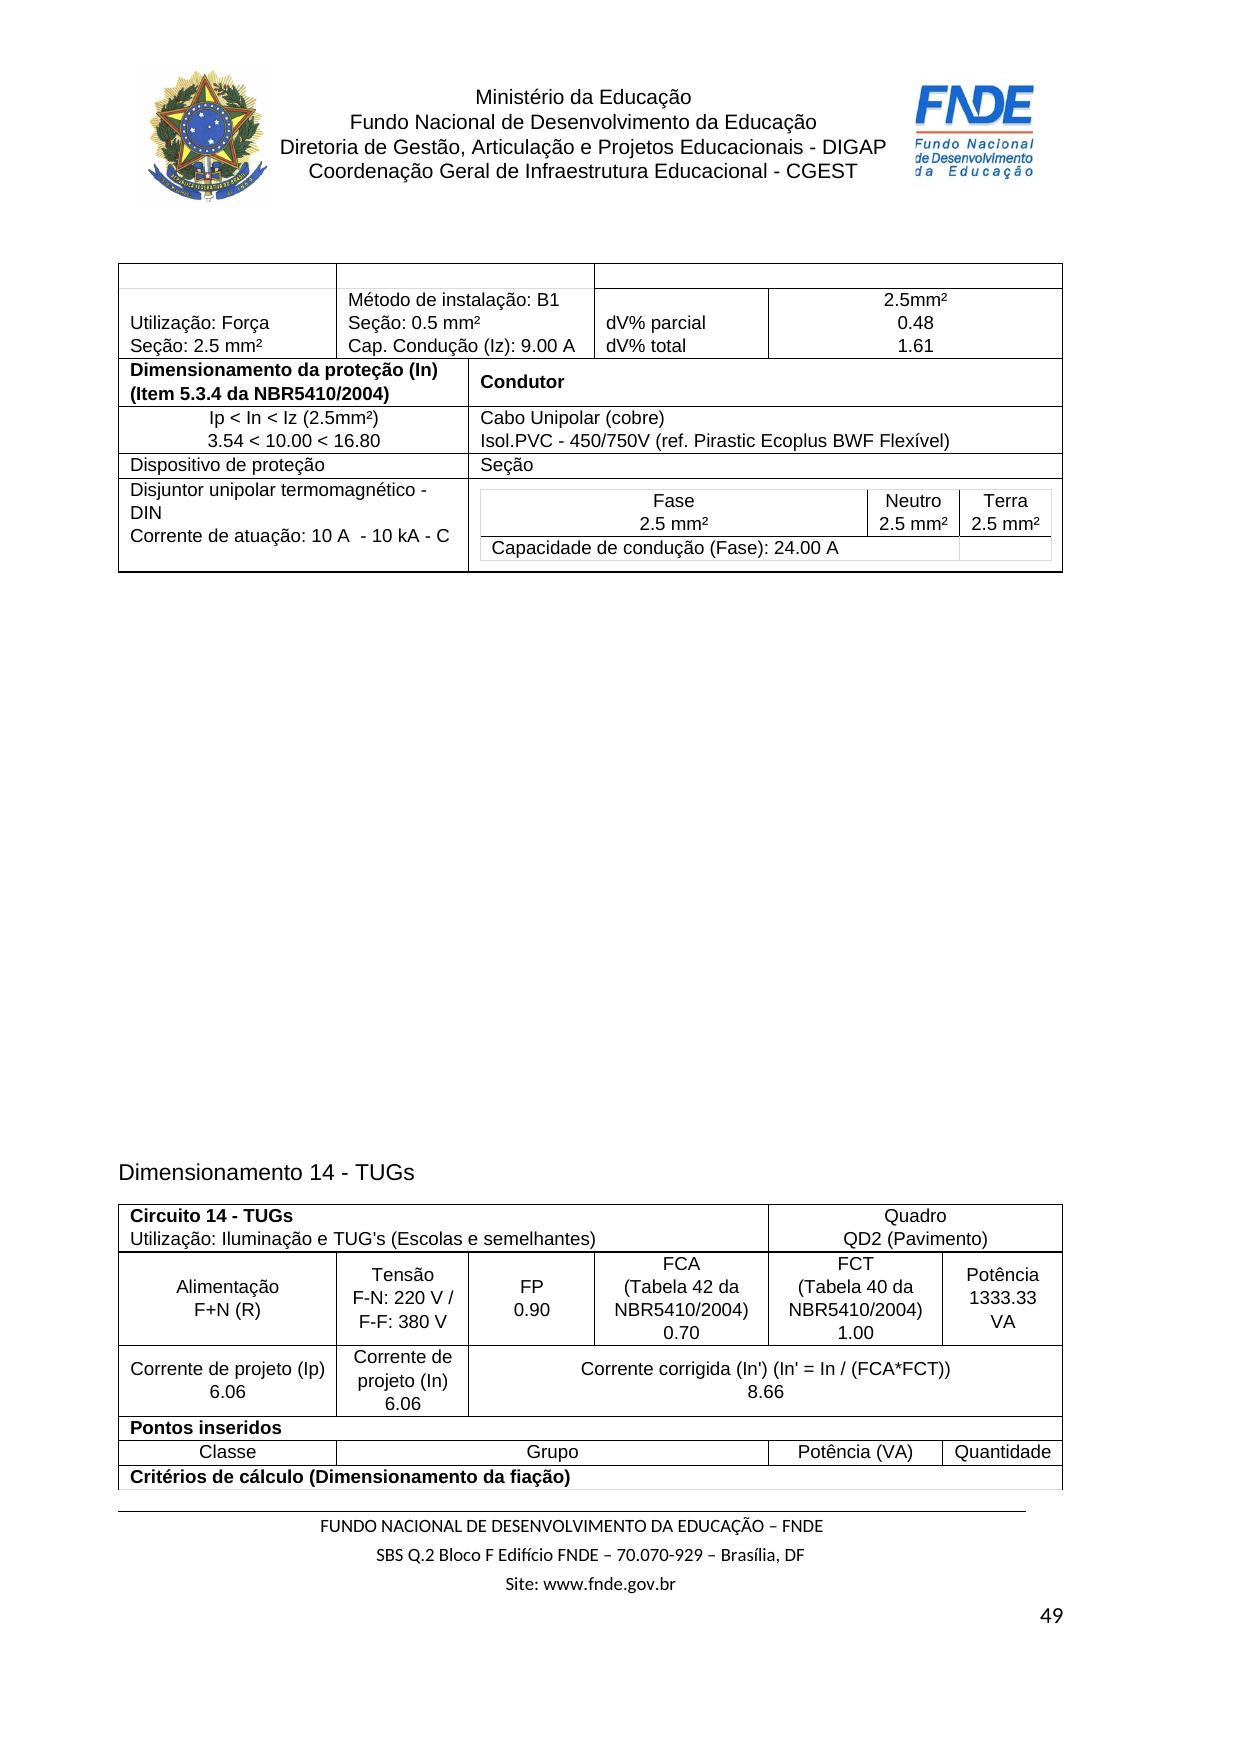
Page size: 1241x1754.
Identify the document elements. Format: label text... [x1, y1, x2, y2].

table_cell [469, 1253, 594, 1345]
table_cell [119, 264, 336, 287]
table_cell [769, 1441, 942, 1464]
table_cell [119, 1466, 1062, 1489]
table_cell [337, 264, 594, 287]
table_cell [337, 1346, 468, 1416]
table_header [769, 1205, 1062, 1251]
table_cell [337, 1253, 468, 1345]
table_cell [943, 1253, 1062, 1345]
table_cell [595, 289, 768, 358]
text Dimensionamento 14 - TUGs [118, 1159, 1063, 1185]
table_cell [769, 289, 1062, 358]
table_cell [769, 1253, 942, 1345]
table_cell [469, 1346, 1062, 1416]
picture [915, 78, 1034, 183]
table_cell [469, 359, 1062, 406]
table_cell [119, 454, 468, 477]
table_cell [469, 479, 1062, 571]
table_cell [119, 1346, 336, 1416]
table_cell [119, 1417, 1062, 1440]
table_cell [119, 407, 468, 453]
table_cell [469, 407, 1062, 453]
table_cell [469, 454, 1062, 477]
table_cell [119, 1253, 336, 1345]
picture [139, 63, 274, 210]
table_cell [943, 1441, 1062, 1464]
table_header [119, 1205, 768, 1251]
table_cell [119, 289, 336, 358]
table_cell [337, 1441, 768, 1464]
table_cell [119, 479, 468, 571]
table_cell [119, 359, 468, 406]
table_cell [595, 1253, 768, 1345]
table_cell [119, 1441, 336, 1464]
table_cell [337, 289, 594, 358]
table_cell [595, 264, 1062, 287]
